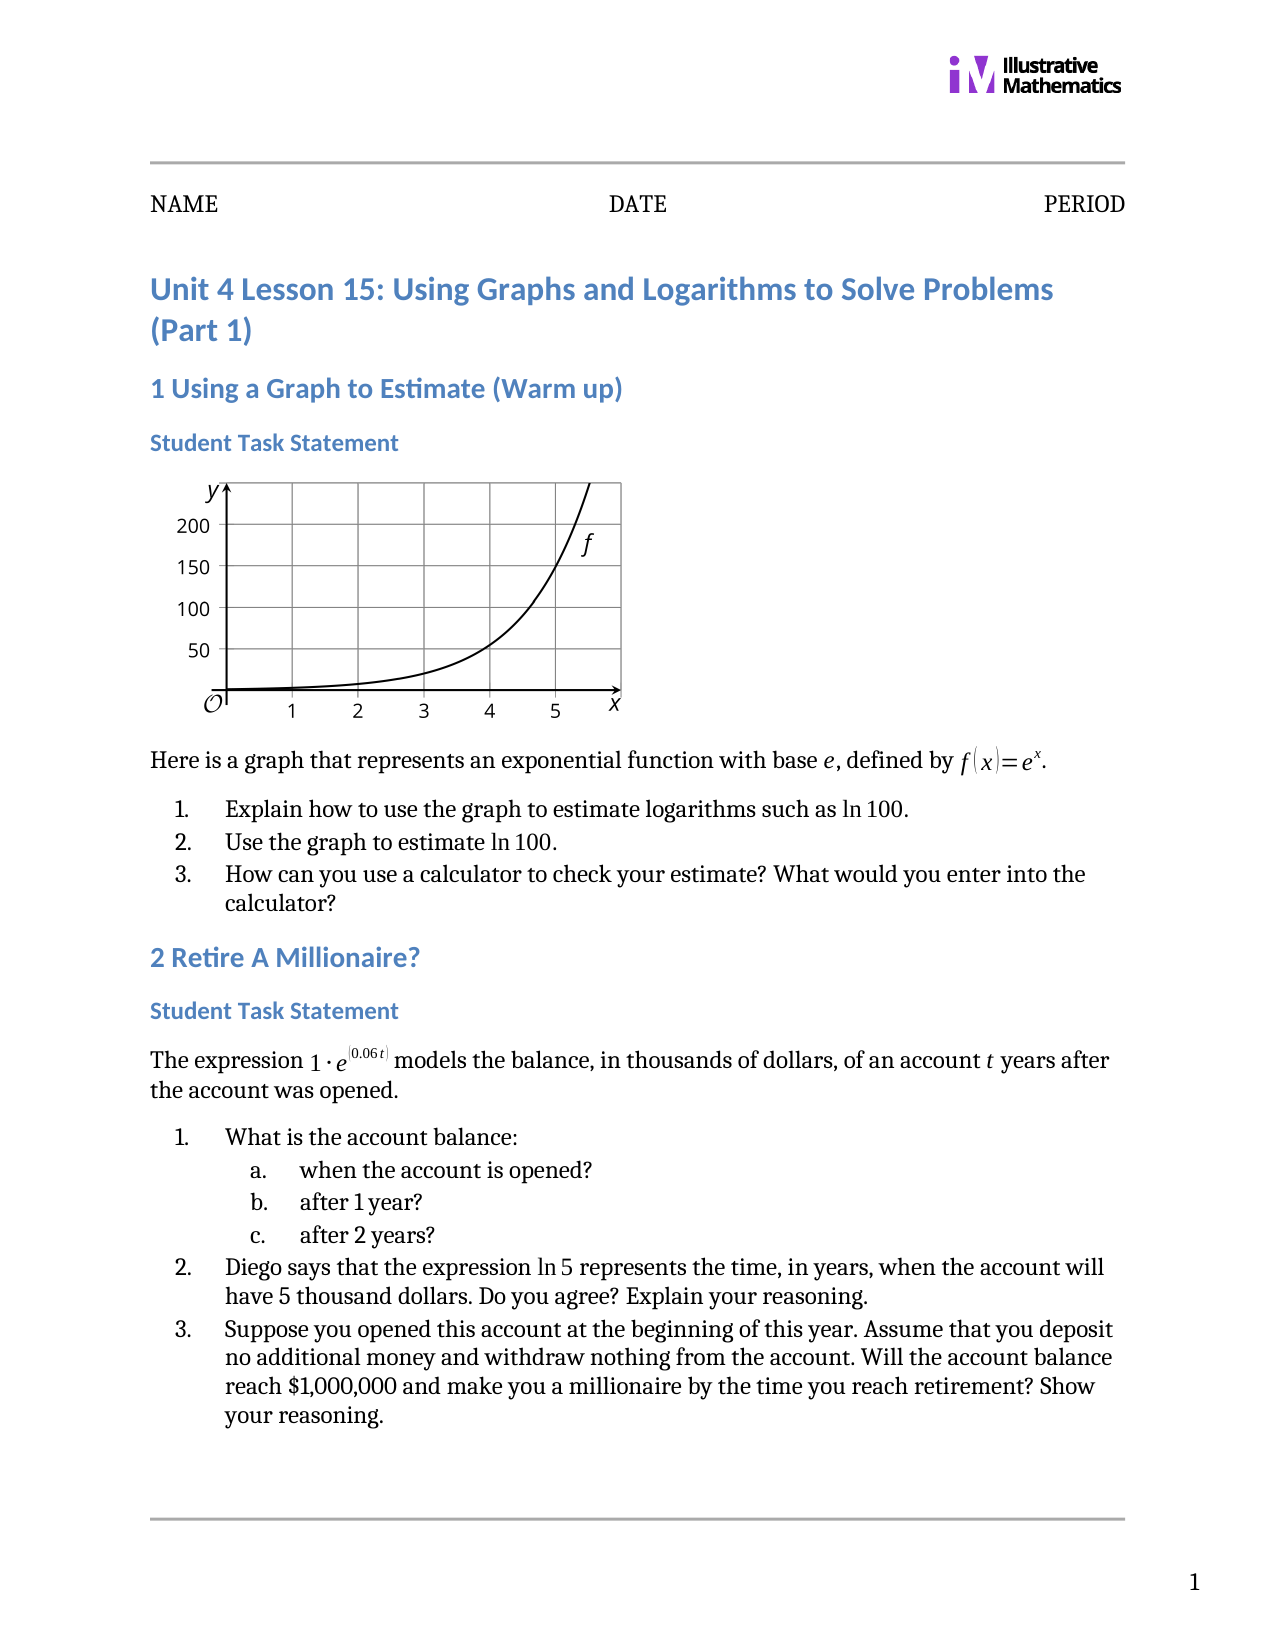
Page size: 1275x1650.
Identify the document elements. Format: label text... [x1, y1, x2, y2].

text The expression models the balance, in thousands of dollars, of an account years after the account was opened. [150, 1044, 1125, 1104]
picture [168, 476, 629, 726]
subtitle Student Task Statement [150, 995, 1125, 1026]
list Explain how to use the graph to estimate logarithms such as . [175, 795, 1125, 824]
list Use the graph to estimate . [175, 828, 1125, 857]
subtitle 1 Using a Graph to Estimate (Warm up) [150, 371, 1125, 406]
list Suppose you opened this account at the beginning of this year. Assume that you deposit no additional money and withdraw nothing from the account. Will the account balance reach $1,000,000 and make you a millionaire by the time you reach retirement? Show your reasoning. [175, 1314, 1125, 1429]
list after 2 years? [250, 1221, 1125, 1249]
subtitle Unit 4 Lesson 15: Using Graphs and Logarithms to Solve Problems (Part 1) [150, 268, 1125, 350]
subtitle Student Task Statement [150, 427, 1125, 458]
subtitle 2 Retire A Millionaire? [150, 939, 1125, 974]
text Here is a graph that represents an exponential function with base , defined by . [150, 744, 1125, 777]
list Diego says that the expression represents the time, in years, when the account will have 5 thousand dollars. Do you agree? Explain your reasoning. [175, 1253, 1125, 1311]
list What is the account balance: [175, 1123, 1125, 1152]
list after 1 year? [250, 1188, 1125, 1217]
list How can you use a calculator to check your estimate? What would you enter into the calculator? [175, 860, 1125, 918]
picture [949, 55, 1121, 93]
list when the account is opened? [250, 1156, 1125, 1184]
